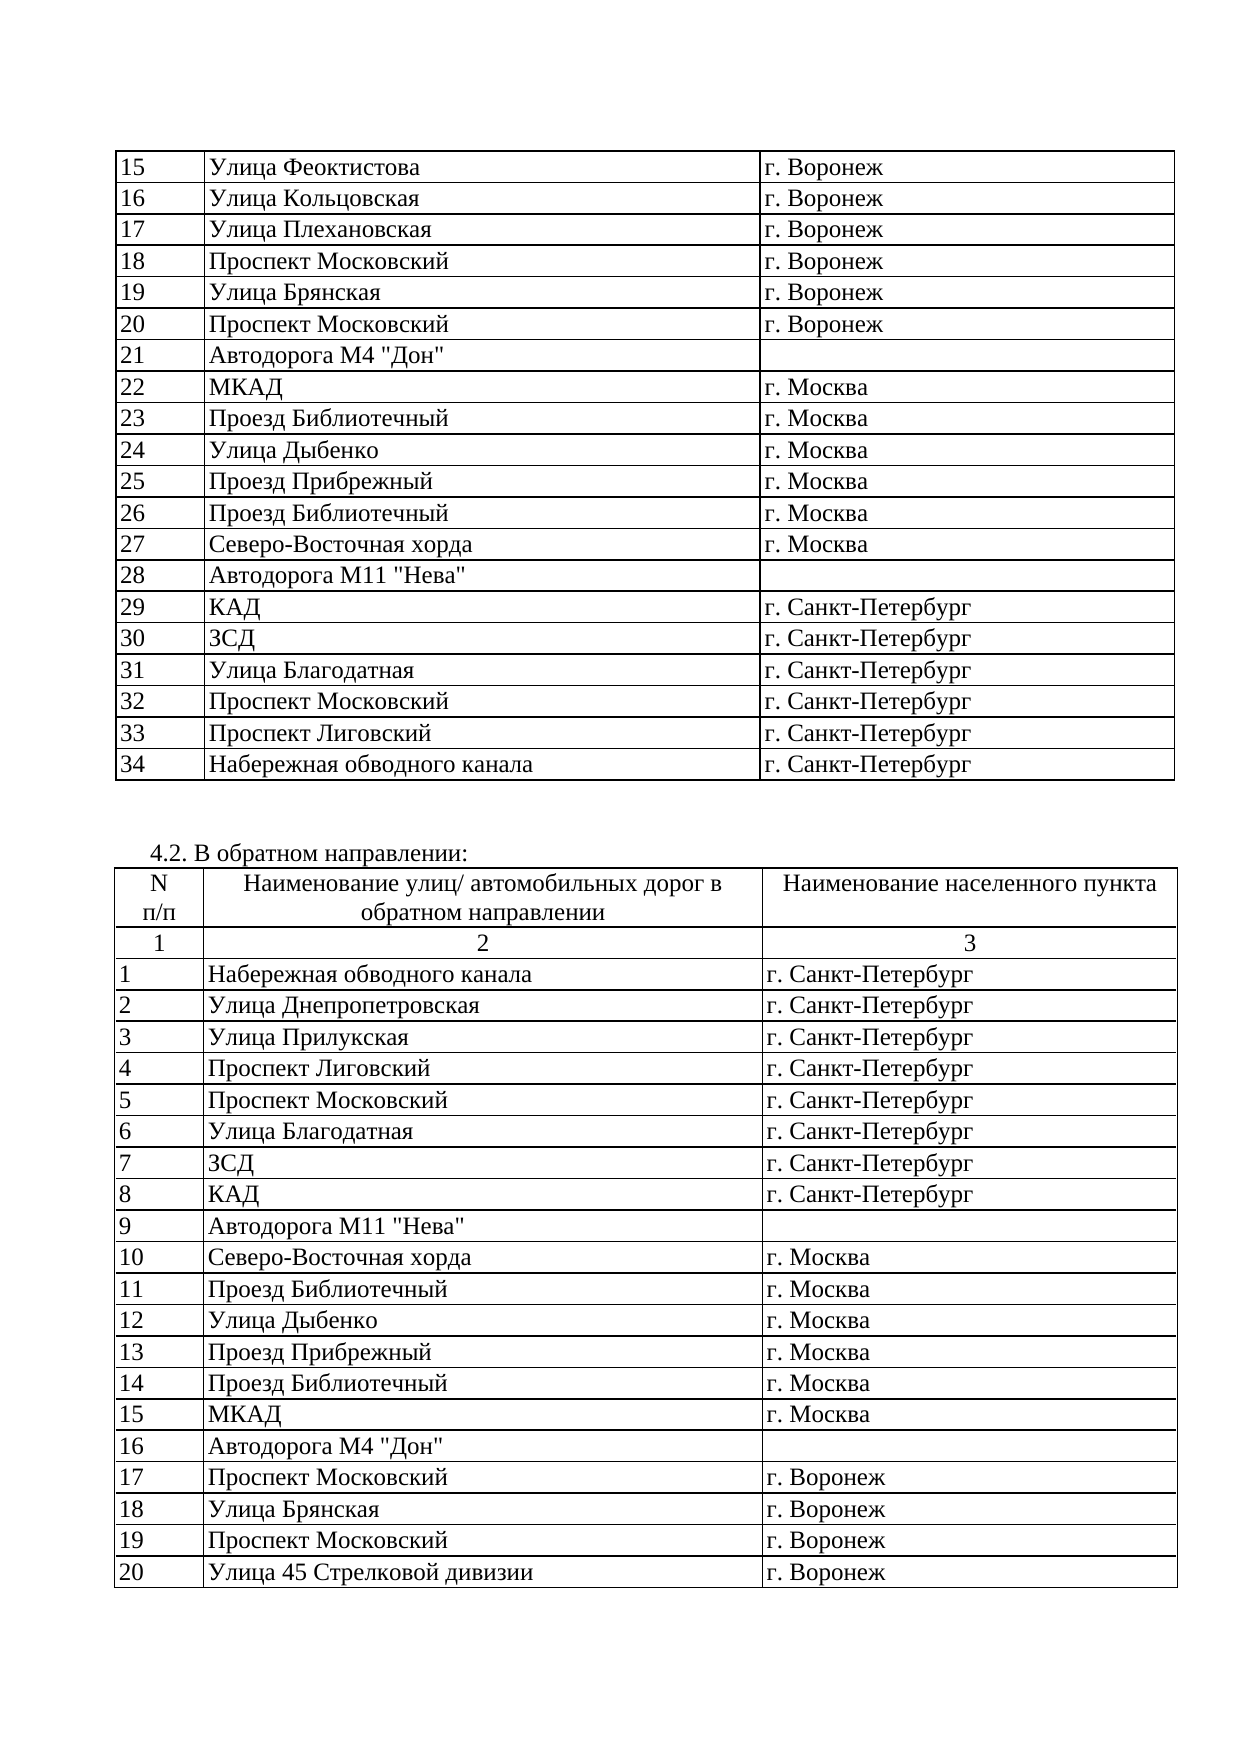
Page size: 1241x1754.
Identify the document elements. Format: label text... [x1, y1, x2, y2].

table_cell г. Москва [761, 403, 1174, 433]
table_cell г. Воронеж [763, 1524, 1177, 1555]
table_cell 16 [117, 183, 204, 213]
table_cell Северо-Восточная хорда [204, 1242, 762, 1272]
table_cell 15 [117, 152, 204, 181]
table_cell Проспект Московский [205, 309, 759, 339]
table_cell 23 [117, 403, 204, 433]
table_cell г. Санкт-Петербург [761, 623, 1174, 653]
table_cell г. Санкт-Петербург [763, 989, 1177, 1020]
table_cell 12 [115, 1305, 203, 1335]
table_cell 17 [117, 215, 204, 244]
table_cell 20 [117, 309, 204, 339]
table_cell 31 [117, 655, 204, 685]
table_cell Набережная обводного канала [204, 959, 762, 989]
table_cell 10 [115, 1242, 203, 1272]
table_cell МКАД [205, 372, 759, 402]
table_cell 27 [117, 529, 204, 559]
table_cell 18 [115, 1493, 203, 1524]
table_cell 33 [117, 718, 204, 748]
table_cell Улица Плехановская [205, 215, 759, 244]
table_cell г. Санкт-Петербург [761, 592, 1174, 622]
table_cell ЗСД [205, 623, 759, 653]
table_cell Проспект Московский [204, 1525, 762, 1555]
table_cell 4 [115, 1053, 203, 1083]
table_cell ЗСД [204, 1148, 762, 1178]
table_cell 20 [115, 1556, 203, 1587]
table_cell 2 [204, 928, 762, 957]
table_cell 6 [115, 1116, 203, 1146]
table_header Наименование улиц/ автомобильных дорог в обратном направлении [204, 869, 762, 926]
table_cell г. Москва [761, 529, 1174, 559]
table_cell г. Москва [763, 1241, 1177, 1272]
table_cell 32 [117, 686, 204, 716]
table_cell г. Москва [763, 1272, 1177, 1303]
text 4.2. В обратном направлении: [150, 838, 1090, 867]
table_cell Северо-Восточная хорда [205, 529, 759, 559]
table_cell Проспект Московский [205, 686, 759, 716]
table_cell Проезд Прибрежный [205, 466, 759, 496]
table_cell 14 [115, 1368, 203, 1398]
table_cell [763, 1209, 1177, 1241]
table_cell 17 [115, 1462, 203, 1492]
table_cell 21 [117, 340, 204, 370]
table_cell Проспект Московский [204, 1085, 762, 1115]
table_header N п/п [115, 869, 203, 926]
table_cell г. Санкт-Петербург [763, 1178, 1177, 1209]
table_cell г. Санкт-Петербург [761, 686, 1174, 716]
table_cell г. Москва [761, 498, 1174, 527]
table_cell Улица Кольцовская [205, 183, 759, 213]
table_cell Улица Прилукская [204, 1022, 762, 1052]
table_cell Автодорога М4 "Дон" [205, 340, 759, 370]
table_cell Автодорога М11 "Нева" [204, 1211, 762, 1241]
table_cell г. Санкт-Петербург [761, 655, 1174, 685]
table_cell Улица Брянская [204, 1494, 762, 1524]
table_cell Улица Дыбенко [204, 1305, 762, 1335]
table_cell г. Санкт-Петербург [761, 749, 1174, 779]
table_cell Улица Брянская [205, 277, 759, 307]
table_cell 34 [117, 749, 204, 779]
table_cell Проспект Лиговский [205, 718, 759, 748]
table_cell 2 [115, 990, 203, 1020]
table_cell 28 [117, 561, 204, 590]
table_cell 1 [115, 959, 203, 989]
table_cell [761, 561, 1174, 590]
table_cell 22 [117, 372, 204, 402]
table_cell 5 [115, 1084, 203, 1115]
table_cell г. Санкт-Петербург [763, 1083, 1177, 1115]
table_cell 13 [115, 1336, 203, 1366]
table_cell г. Санкт-Петербург [763, 1146, 1177, 1178]
table_cell г. Воронеж [761, 277, 1174, 307]
table_cell Проезд Библиотечный [204, 1368, 762, 1398]
table_cell г. Воронеж [763, 1492, 1177, 1524]
table_cell Проспект Московский [204, 1462, 762, 1492]
table_cell Улица Благодатная [204, 1116, 762, 1146]
table_cell г. Воронеж [761, 183, 1174, 213]
table_cell Проезд Прибрежный [204, 1337, 762, 1366]
table_cell Проезд Библиотечный [205, 498, 759, 527]
table_cell 3 [115, 1021, 203, 1052]
table_cell 30 [117, 623, 204, 653]
table_cell г. Москва [763, 1398, 1177, 1429]
table_cell г. Москва [761, 466, 1174, 496]
table_cell г. Санкт-Петербург [761, 718, 1174, 748]
table_cell 7 [115, 1147, 203, 1178]
table_cell [763, 1429, 1177, 1461]
table_cell Улица 45 Стрелковой дивизии [204, 1557, 762, 1587]
table_cell Автодорога М11 "Нева" [205, 561, 759, 590]
table_cell КАД [205, 592, 759, 622]
table_cell МКАД [204, 1400, 762, 1429]
table_cell 16 [115, 1430, 203, 1461]
table_cell 26 [117, 498, 204, 527]
table_cell 11 [115, 1273, 203, 1303]
table_cell г. Санкт-Петербург [763, 1052, 1177, 1083]
table_cell г. Санкт-Петербург [763, 1115, 1177, 1146]
table_cell 29 [117, 592, 204, 622]
table_cell Проспект Московский [205, 246, 759, 276]
table_cell Улица Днепропетровская [204, 991, 762, 1020]
table_cell 15 [115, 1399, 203, 1429]
table_cell г. Москва [761, 372, 1174, 402]
table_cell г. Воронеж [763, 1555, 1177, 1587]
table_cell г. Воронеж [761, 215, 1174, 244]
table_cell Улица Феоктистова [205, 152, 759, 181]
table_cell г. Москва [763, 1335, 1177, 1366]
table_cell Улица Благодатная [205, 655, 759, 685]
table_cell 9 [115, 1210, 203, 1241]
table_cell г. Москва [761, 435, 1174, 464]
table_cell 3 [763, 926, 1177, 957]
table_cell Проспект Лиговский [204, 1053, 762, 1083]
table_cell 1 [115, 927, 203, 957]
table_cell КАД [204, 1179, 762, 1209]
table_cell 19 [117, 277, 204, 307]
table_cell 24 [117, 435, 204, 464]
table_cell [761, 340, 1174, 370]
table_cell 18 [117, 246, 204, 276]
table_cell Проезд Библиотечный [204, 1274, 762, 1303]
table_header Наименование населенного пункта [763, 869, 1177, 926]
table_cell 19 [115, 1525, 203, 1555]
table_cell г. Воронеж [761, 152, 1174, 181]
table_cell Улица Дыбенко [205, 435, 759, 464]
table_cell г. Москва [763, 1366, 1177, 1398]
table_cell г. Санкт-Петербург [763, 958, 1177, 989]
table_cell г. Санкт-Петербург [763, 1020, 1177, 1052]
table_cell г. Воронеж [763, 1461, 1177, 1492]
table_cell г. Москва [763, 1304, 1177, 1335]
table_cell Автодорога М4 "Дон" [204, 1431, 762, 1461]
table_cell Проезд Библиотечный [205, 403, 759, 433]
table_cell Набережная обводного канала [205, 749, 759, 779]
table_cell 25 [117, 466, 204, 496]
table_cell 8 [115, 1179, 203, 1209]
table_cell г. Воронеж [761, 246, 1174, 276]
table_cell г. Воронеж [761, 309, 1174, 339]
